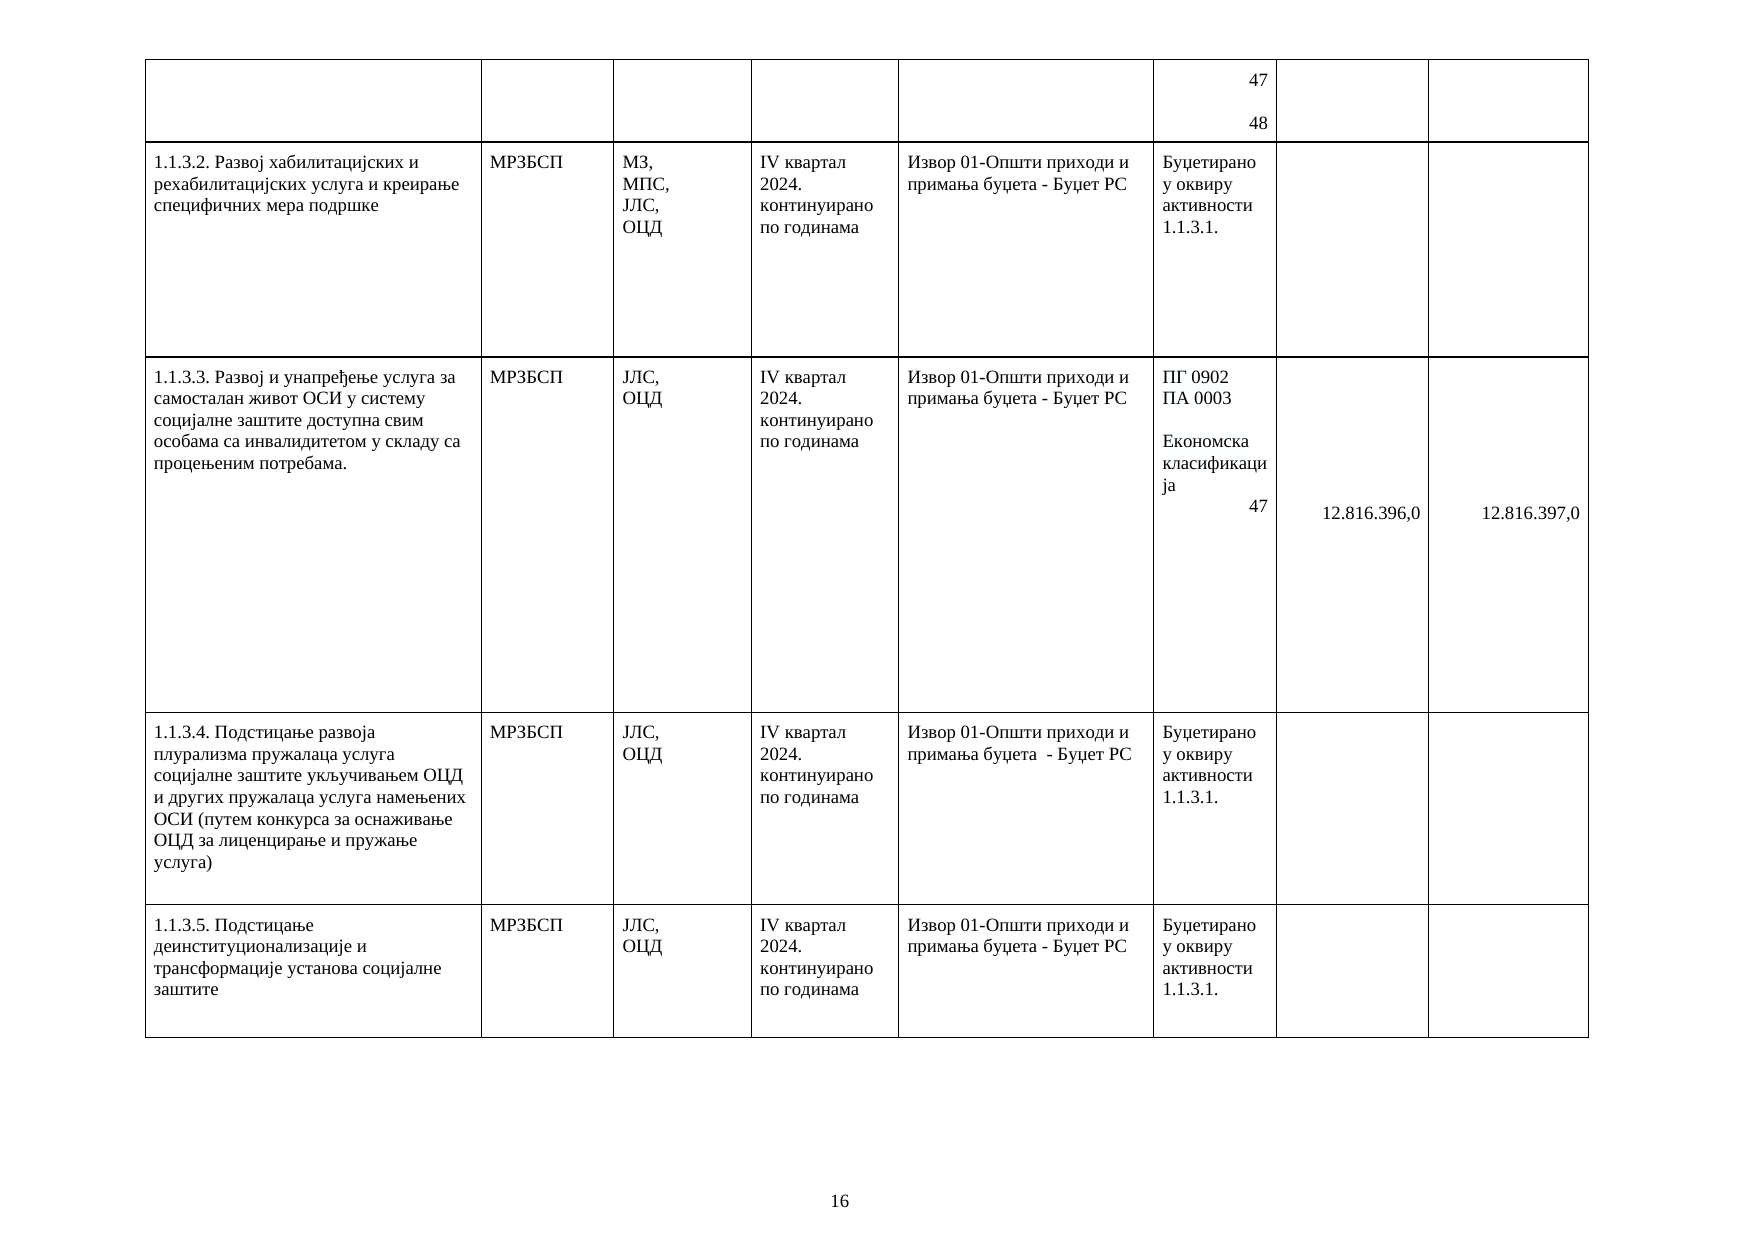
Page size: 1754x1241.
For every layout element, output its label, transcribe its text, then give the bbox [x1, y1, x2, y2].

table_cell 1.1.3.5. Подстицање деинституционализације и трансформације установа социјалне заштите [146, 905, 481, 1037]
table_cell 12.816.396,0 [1277, 358, 1428, 712]
table_cell IV квартал 2024. континуирано по годинама [752, 143, 898, 356]
table_cell [1277, 713, 1428, 904]
table_cell МРЗБСП [482, 713, 613, 904]
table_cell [1429, 60, 1588, 141]
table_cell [752, 905, 898, 1037]
table_cell ПГ 0902 ПА 0003 Економска класификација 47 [1154, 358, 1276, 712]
table_cell МЗ, МПС, ЈЛС, ОЦД [614, 143, 751, 356]
table_cell 1.1.3.2. Развој хабилитацијских и рехабилитацијских услуга и креирање специфичних мера подршке [146, 143, 481, 356]
table_cell 1.1.3.3. Развој и унапређење услуга за самосталан живот ОСИ у систему социјалне заштите доступна свим особама са инвалидитетом у складу са процењеним потребама. [146, 358, 481, 712]
table_cell Извор 01-Општи приходи и примања буџета - Буџет РС [899, 713, 1153, 904]
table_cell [1277, 60, 1428, 141]
table_cell Извор 01-Општи приходи и примања буџета - Буџет РС [899, 143, 1153, 356]
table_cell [1154, 905, 1276, 1037]
table_cell [1277, 143, 1428, 356]
table_cell [1429, 905, 1588, 1037]
table_cell 1.1.3.4. Подстицање развоја плурализма пружалаца услуга социјалне заштите укључивањем ОЦД и других пружалаца услуга намењених ОСИ (путем конкурса за оснаживање ОЦД за лиценцирање и пружање услуга) [146, 713, 481, 904]
table_cell Извор 01-Општи приходи и примања буџета - Буџет РС [899, 358, 1153, 712]
table_cell 12.816.397,0 [1429, 358, 1588, 712]
table_cell МРЗБСП [482, 143, 613, 356]
table_cell ЈЛС, ОЦД [614, 905, 751, 1037]
table_cell [1429, 713, 1588, 904]
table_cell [899, 60, 1153, 141]
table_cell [1154, 60, 1276, 141]
table_cell МРЗБСП [482, 358, 613, 712]
table_cell [1277, 905, 1428, 1037]
table_cell IV квартал 2024. континуирано по годинама [752, 713, 898, 904]
table_cell МРЗБСП [482, 905, 613, 1037]
table_cell ЈЛС, ОЦД [614, 713, 751, 904]
table_cell Извор 01-Општи приходи и примања буџета - Буџет РС [899, 905, 1153, 1037]
table_cell ЈЛС, ОЦД [614, 358, 751, 712]
table_cell IV квартал 2024. континуирано по годинама [752, 358, 898, 712]
table_cell Буџетирано у оквиру активности 1.1.3.1. [1154, 713, 1276, 904]
table_cell [1429, 143, 1588, 356]
table_cell Буџетирано у оквиру активности 1.1.3.1. [1154, 143, 1276, 356]
